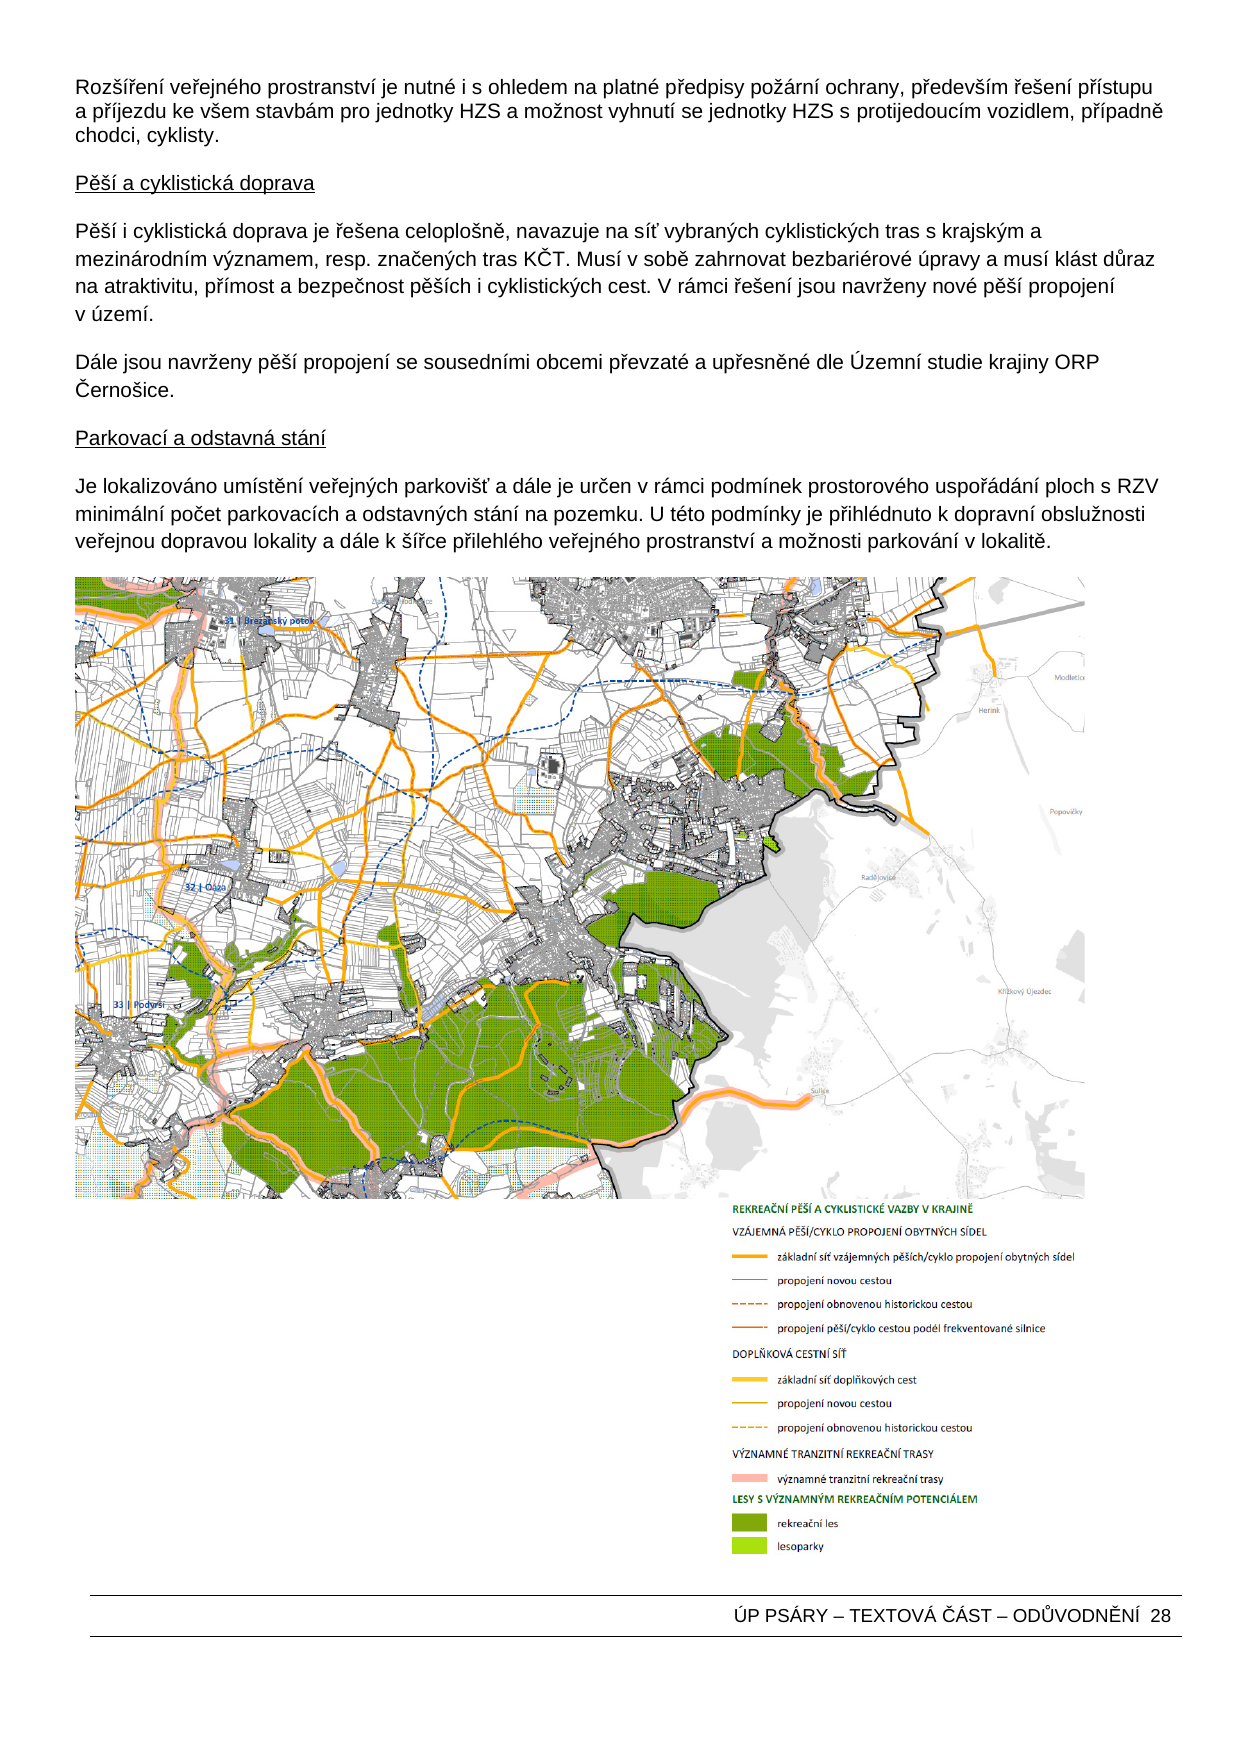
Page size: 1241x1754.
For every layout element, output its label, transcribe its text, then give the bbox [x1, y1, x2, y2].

text Rozšíření veřejného prostranství je nutné i s ohledem na platné předpisy požární ochrany, především řešení přístupu a příjezdu ke všem stavbám pro jednotky HZS a možnost vyhnutí se jednotky HZS s protijedoucím vozidlem, případně chodci, cyklisty. [75, 75, 1165, 147]
text Pěší a cyklistická doprava [75, 171, 1165, 195]
text Dále jsou navrženy pěší propojení se sousedními obcemi převzaté a upřesněné dle Územní studie krajiny ORP Černošice. [75, 350, 1165, 401]
text Je lokalizováno umístění veřejných parkovišť a dále je určen v rámci podmínek prostorového uspořádání ploch s RZV minimální počet parkovacích a odstavných stání na pozemku. U této podmínky je přihlédnuto k dopravní obslužnosti veřejnou dopravou lokality a dále k šířce přilehlého veřejného prostranství a možnosti parkování v lokalitě. [75, 474, 1165, 553]
text Parkovací a odstavná stání [75, 426, 1165, 450]
text Pěší i cyklistická doprava je řešena celoplošně, navazuje na síť vybraných cyklistických tras s krajským a mezinárodním významem, resp. značených tras KČT. Musí v sobě zahrnovat bezbariérové úpravy a musí klást důraz na atraktivitu, přímost a bezpečnost pěších i cyklistických cest. V rámci řešení jsou navrženy nové pěší propojení v území. [75, 219, 1165, 326]
picture [75, 577, 1085, 1563]
